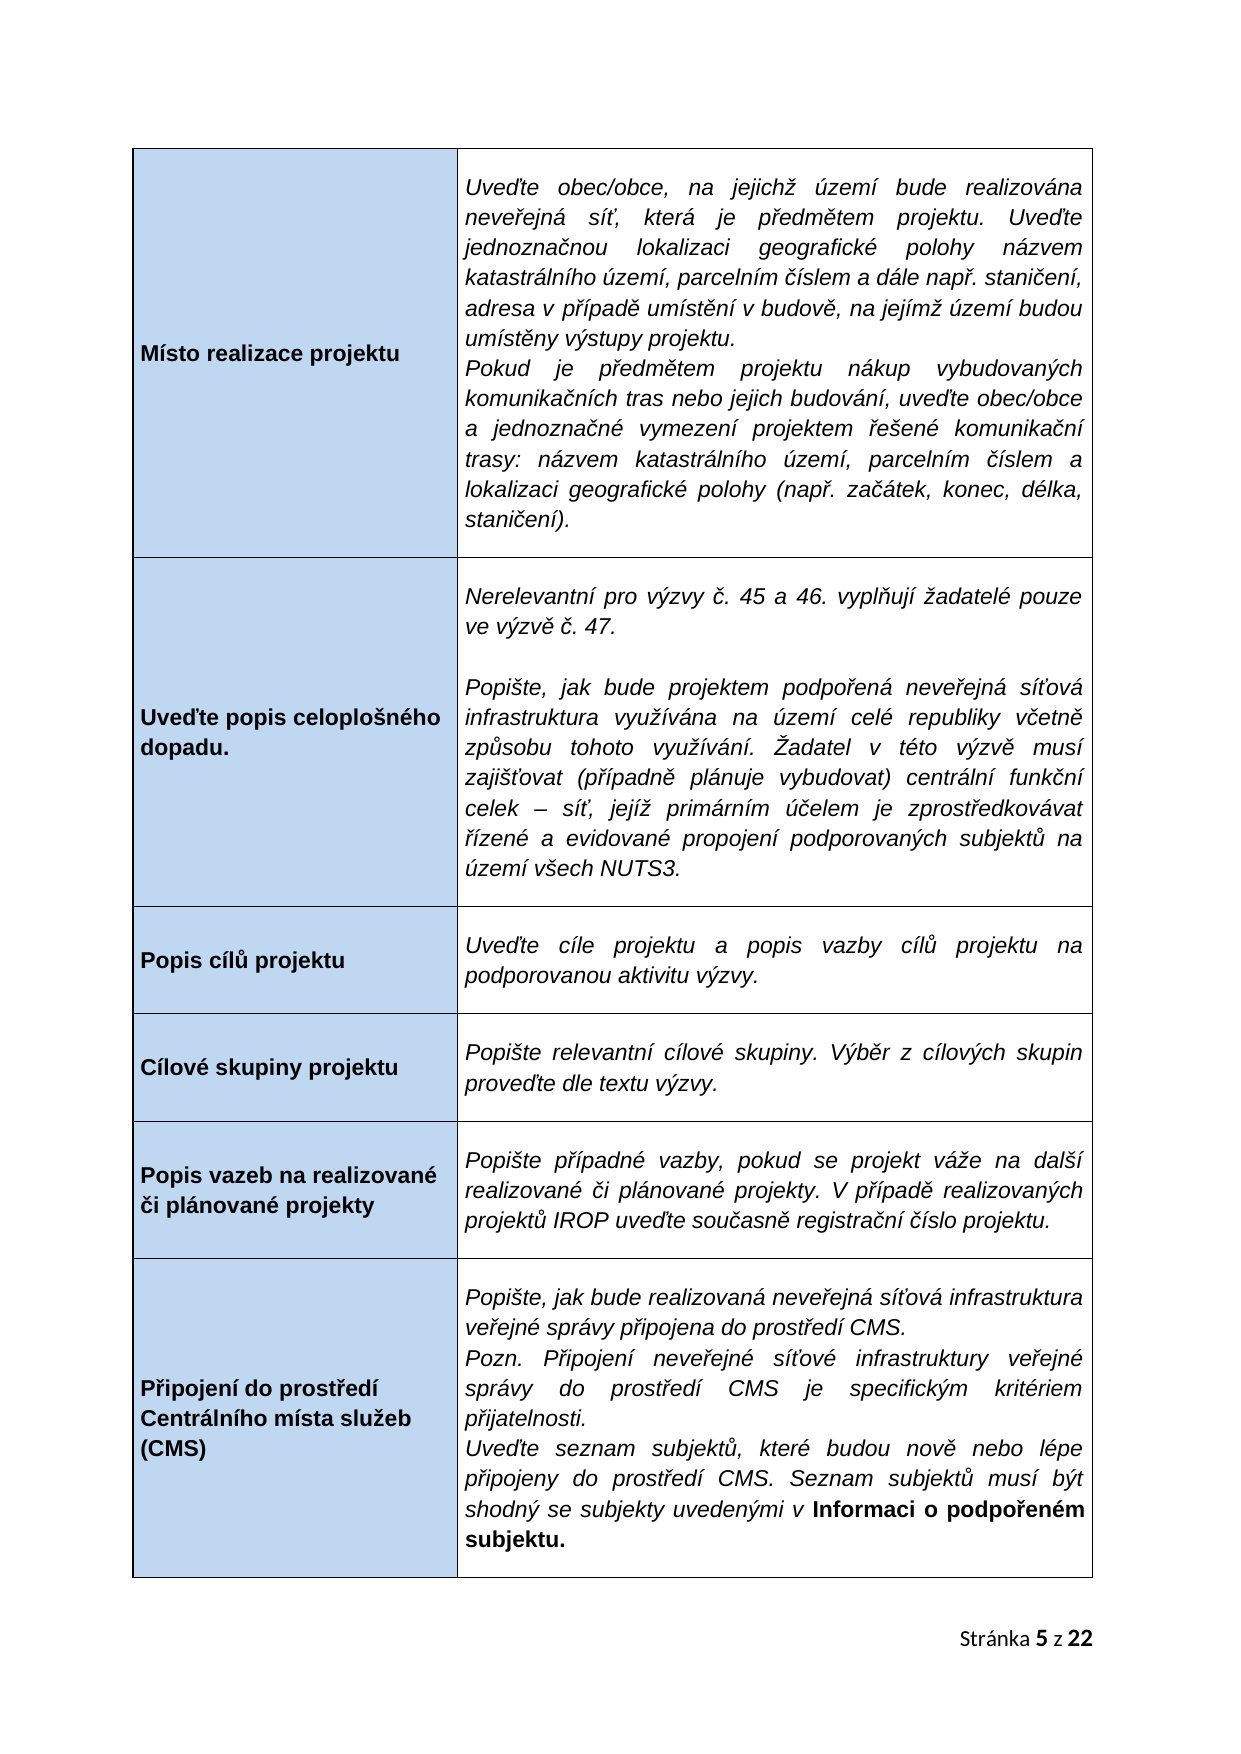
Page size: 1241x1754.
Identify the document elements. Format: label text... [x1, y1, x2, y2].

table_cell Připojení do prostředí Centrálního místa služeb (CMS) [134, 1259, 457, 1577]
table_cell Popis cílů projektu [134, 907, 457, 1013]
table_cell Uveďte obec/obce, na jejichž území bude realizována neveřejná síť, která je předmětem projektu. Uveďte jednoznačnou lokalizaci geografické polohy názvem katastrálního území, parcelním číslem a dále např. staničení, adresa v případě umístění v budově, na jejímž území budou umístěny výstupy projektu. Pokud je předmětem projektu nákup vybudovaných komunikačních tras nebo jejich budování, uveďte obec/obce a jednoznačné vymezení projektem řešené komunikační trasy: názvem katastrálního území, parcelním číslem a lokalizaci geografické polohy (např. začátek, konec, délka, staničení). [458, 149, 1092, 557]
table_cell Nerelevantní pro výzvy č. 45 a 46. vyplňují žadatelé pouze ve výzvě č. 47. Popište, jak bude projektem podpořená neveřejná síťová infrastruktura využívána na území celé republiky včetně způsobu tohoto využívání. Žadatel v této výzvě musí zajišťovat (případně plánuje vybudovat) centrální funkční celek – síť, jejíž primárním účelem je zprostředkovávat řízené a evidované propojení podporovaných subjektů na území všech NUTS3. [458, 558, 1092, 906]
table_cell Místo realizace projektu [134, 149, 457, 557]
table_cell Cílové skupiny projektu [134, 1014, 457, 1121]
table_cell Popis vazeb na realizované či plánované projekty [134, 1122, 457, 1258]
table_cell Popište, jak bude realizovaná neveřejná síťová infrastruktura veřejné správy připojena do prostředí CMS. Pozn. Připojení neveřejné síťové infrastruktury veřejné správy do prostředí CMS je specifickým kritériem přijatelnosti. Uveďte seznam subjektů, které budou nově nebo lépe připojeny do prostředí CMS. Seznam subjektů musí být shodný se subjekty uvedenými v Informaci o podpořeném subjektu. [458, 1259, 1092, 1577]
table_cell Popište případné vazby, pokud se projekt váže na další realizované či plánované projekty. V případě realizovaných projektů IROP uveďte současně registrační číslo projektu. [458, 1122, 1092, 1258]
table_cell Uveďte popis celoplošného dopadu. [134, 558, 457, 906]
table_cell Popište relevantní cílové skupiny. Výběr z cílových skupin proveďte dle textu výzvy. [458, 1014, 1092, 1121]
table_cell Uveďte cíle projektu a popis vazby cílů projektu na podporovanou aktivitu výzvy. [458, 907, 1092, 1013]
